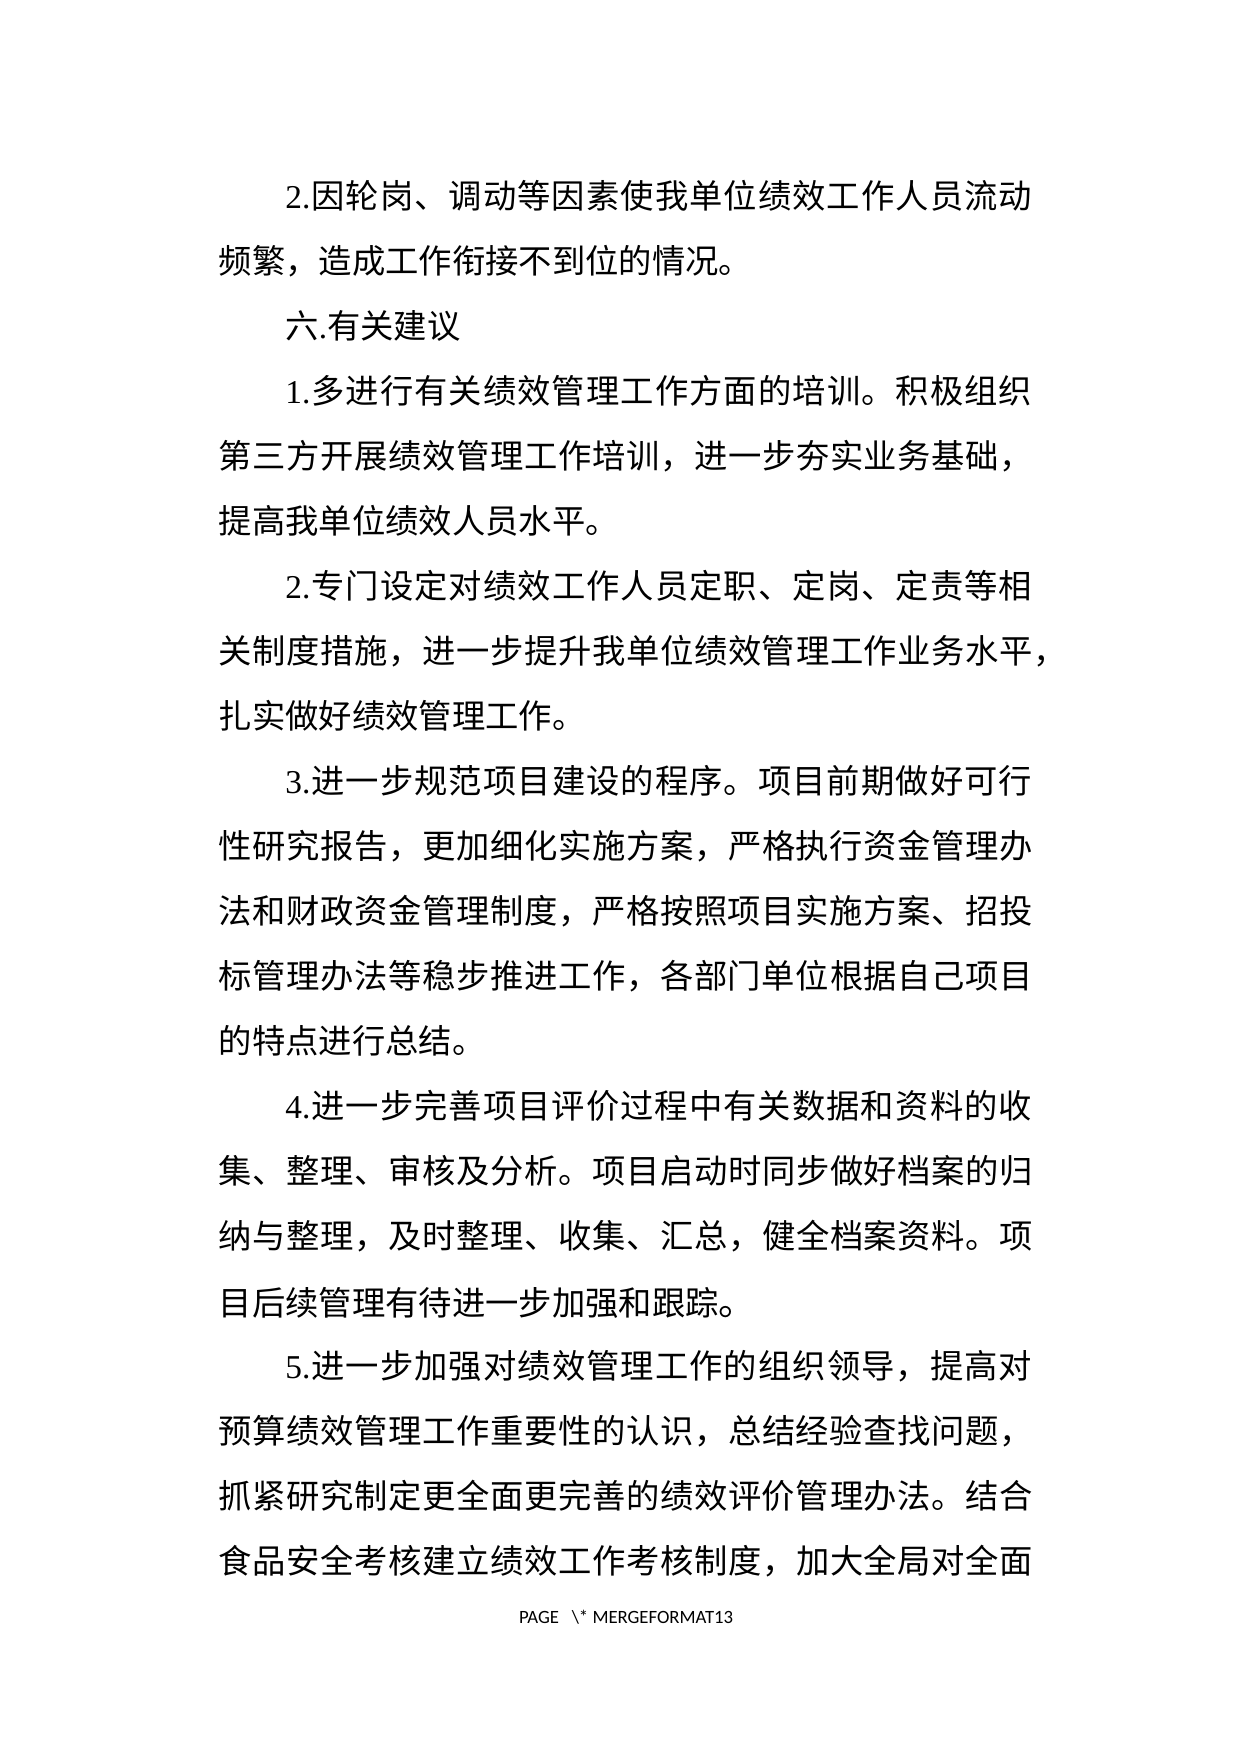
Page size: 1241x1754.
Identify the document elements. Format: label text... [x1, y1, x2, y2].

text 六.有关建议 [218, 292, 1033, 357]
text 2.因轮岗、调动等因素使我单位绩效工作人员流动频繁，造成工作衔接不到位的情况。 [218, 162, 1033, 292]
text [218, 1332, 1033, 1592]
text 4.进一步完善项目评价过程中有关数据和资料的收集、整理、审核及分析。项目启动时同步做好档案的归纳与整理，及时整理、收集、汇总，健全档案资料。项目后续管理有待进一步加强和跟踪。 [218, 1072, 1033, 1332]
text 3.进一步规范项目建设的程序。项目前期做好可行性研究报告，更加细化实施方案，严格执行资金管理办法和财政资金管理制度，严格按照项目实施方案、招投标管理办法等稳步推进工作，各部门单位根据自己项目的特点进行总结。 [218, 747, 1033, 1072]
text 2.专门设定对绩效工作人员定职、定岗、定责等相关制度措施，进一步提升我单位绩效管理工作业务水平，扎实做好绩效管理工作。 [218, 552, 1033, 747]
text 1.多进行有关绩效管理工作方面的培训。积极组织第三方开展绩效管理工作培训，进一步夯实业务基础，提高我单位绩效人员水平。 [218, 357, 1033, 552]
